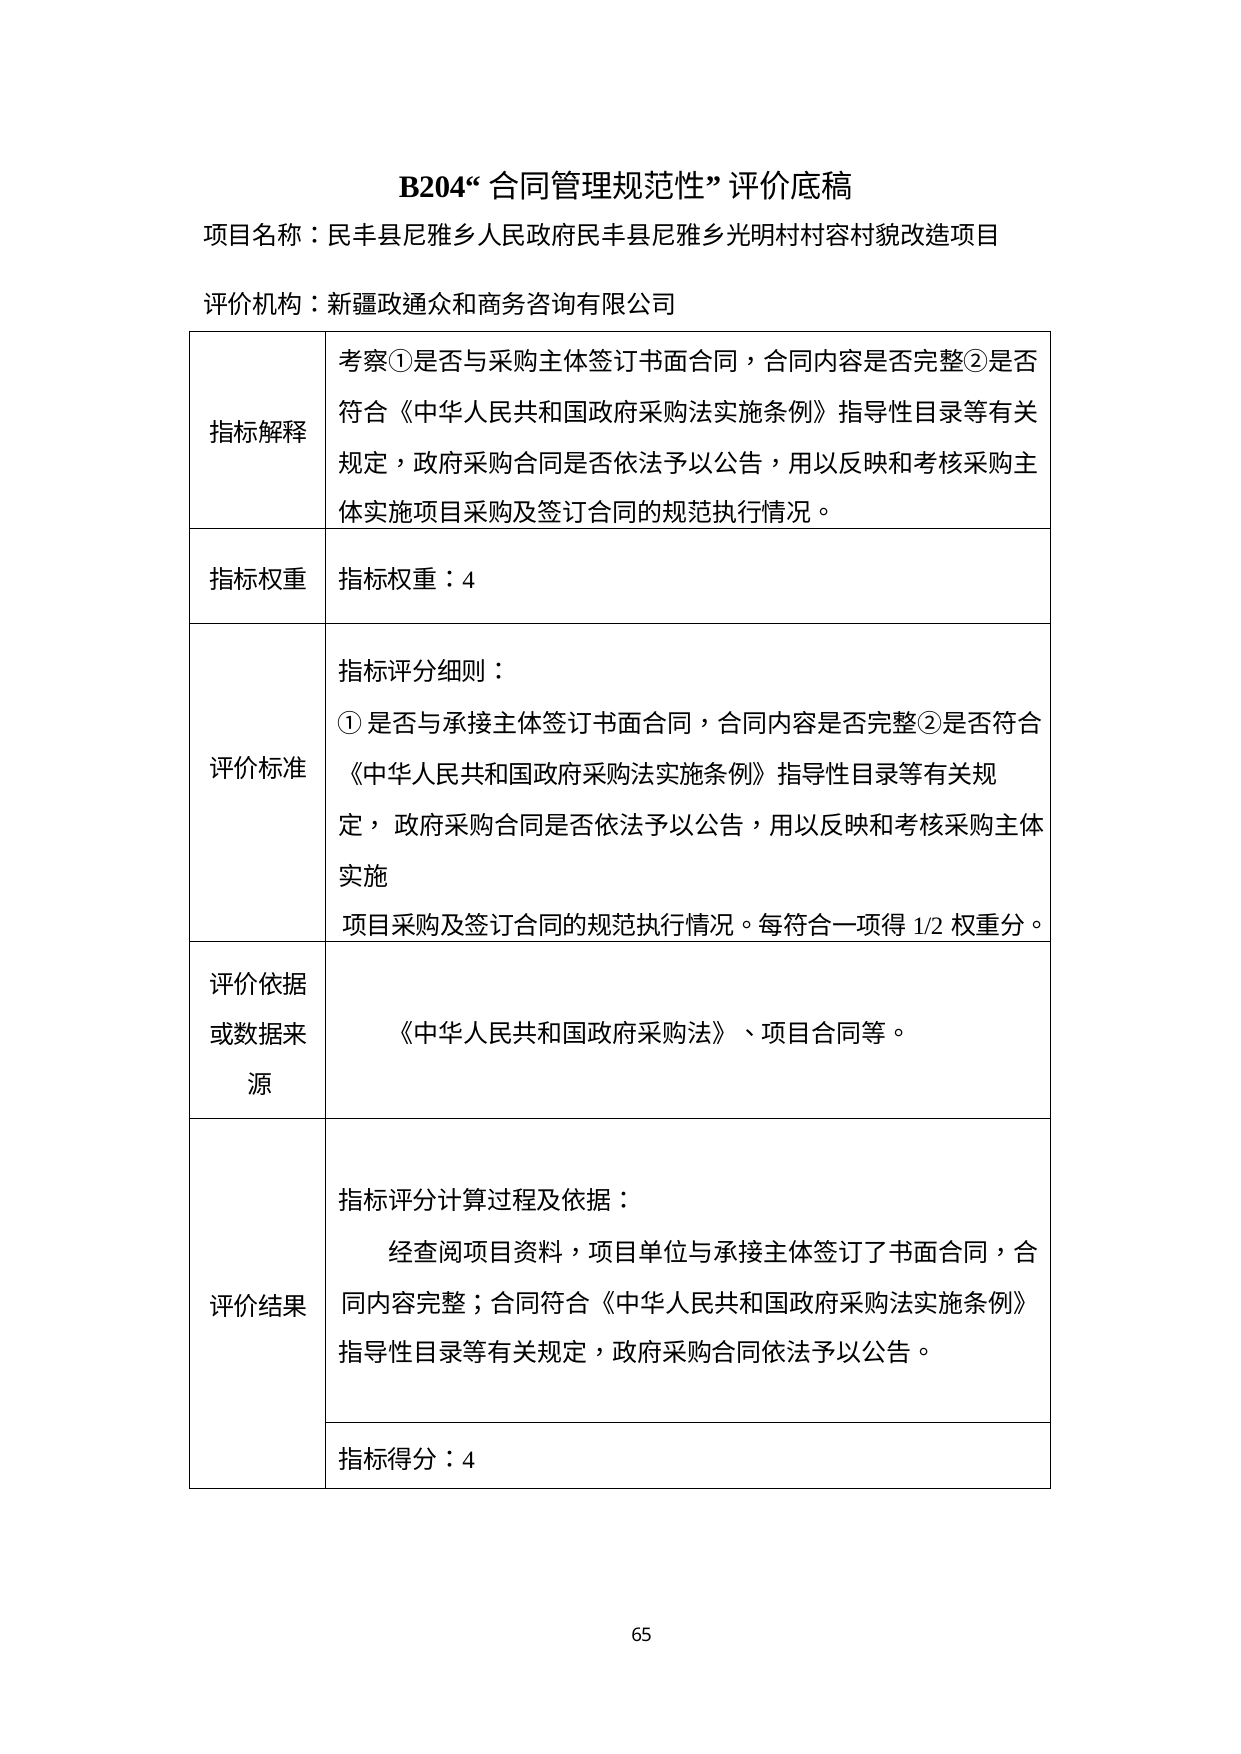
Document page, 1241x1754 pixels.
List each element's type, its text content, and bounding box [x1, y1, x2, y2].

table_cell 指标权重：4 [326, 529, 1050, 622]
table_cell 指标评分计算过程及依据： 经查阅项目资料，项目单位与承接主体签订了书面合同，合 同内容完整；合同符合《中华人民共和国政府采购法实施条例》 指导性目录等有关规定，政府采购合同依法予以公告。 [326, 1119, 1050, 1422]
table_cell 指标权重 [190, 529, 325, 622]
table_cell 指标评分细则： ①是否与承接主体签订书面合同，合同内容是否完整②是否符合 《中华人民共和国政府采购法实施条例》指导性目录等有关规定， 政府采购合同是否依法予以公告，用以反映和考核采购主体实施 项目采购及签订合同的规范执行情况。每符合一项得 1/2 权重分。 [326, 624, 1050, 941]
text 评价机构：新疆政通众和商务咨询有限公司 [203, 288, 1054, 319]
text B204“ 合同管理规范性” 评价底稿 [398, 167, 1054, 206]
table_cell 指标得分：4 [326, 1423, 1050, 1488]
table_header 指标解释 [190, 332, 325, 528]
table_cell 评价依据 或数据来 源 [190, 942, 325, 1117]
table_cell 《中华人民共和国政府采购法》、项目合同等。 [326, 942, 1050, 1117]
table_cell 评价标准 [190, 624, 325, 941]
table_header 考察①是否与采购主体签订书面合同，合同内容是否完整②是否 符合《中华人民共和国政府采购法实施条例》指导性目录等有关 规定，政府采购合同是否依法予以公告，用以反映和考核采购主 体实施项目采购及签订合同的规范执行情况。 [326, 332, 1050, 528]
text 项目名称：民丰县尼雅乡人民政府民丰县尼雅乡光明村村容村貌改造项目 [203, 231, 1054, 288]
table_cell 评价结果 [190, 1119, 325, 1488]
